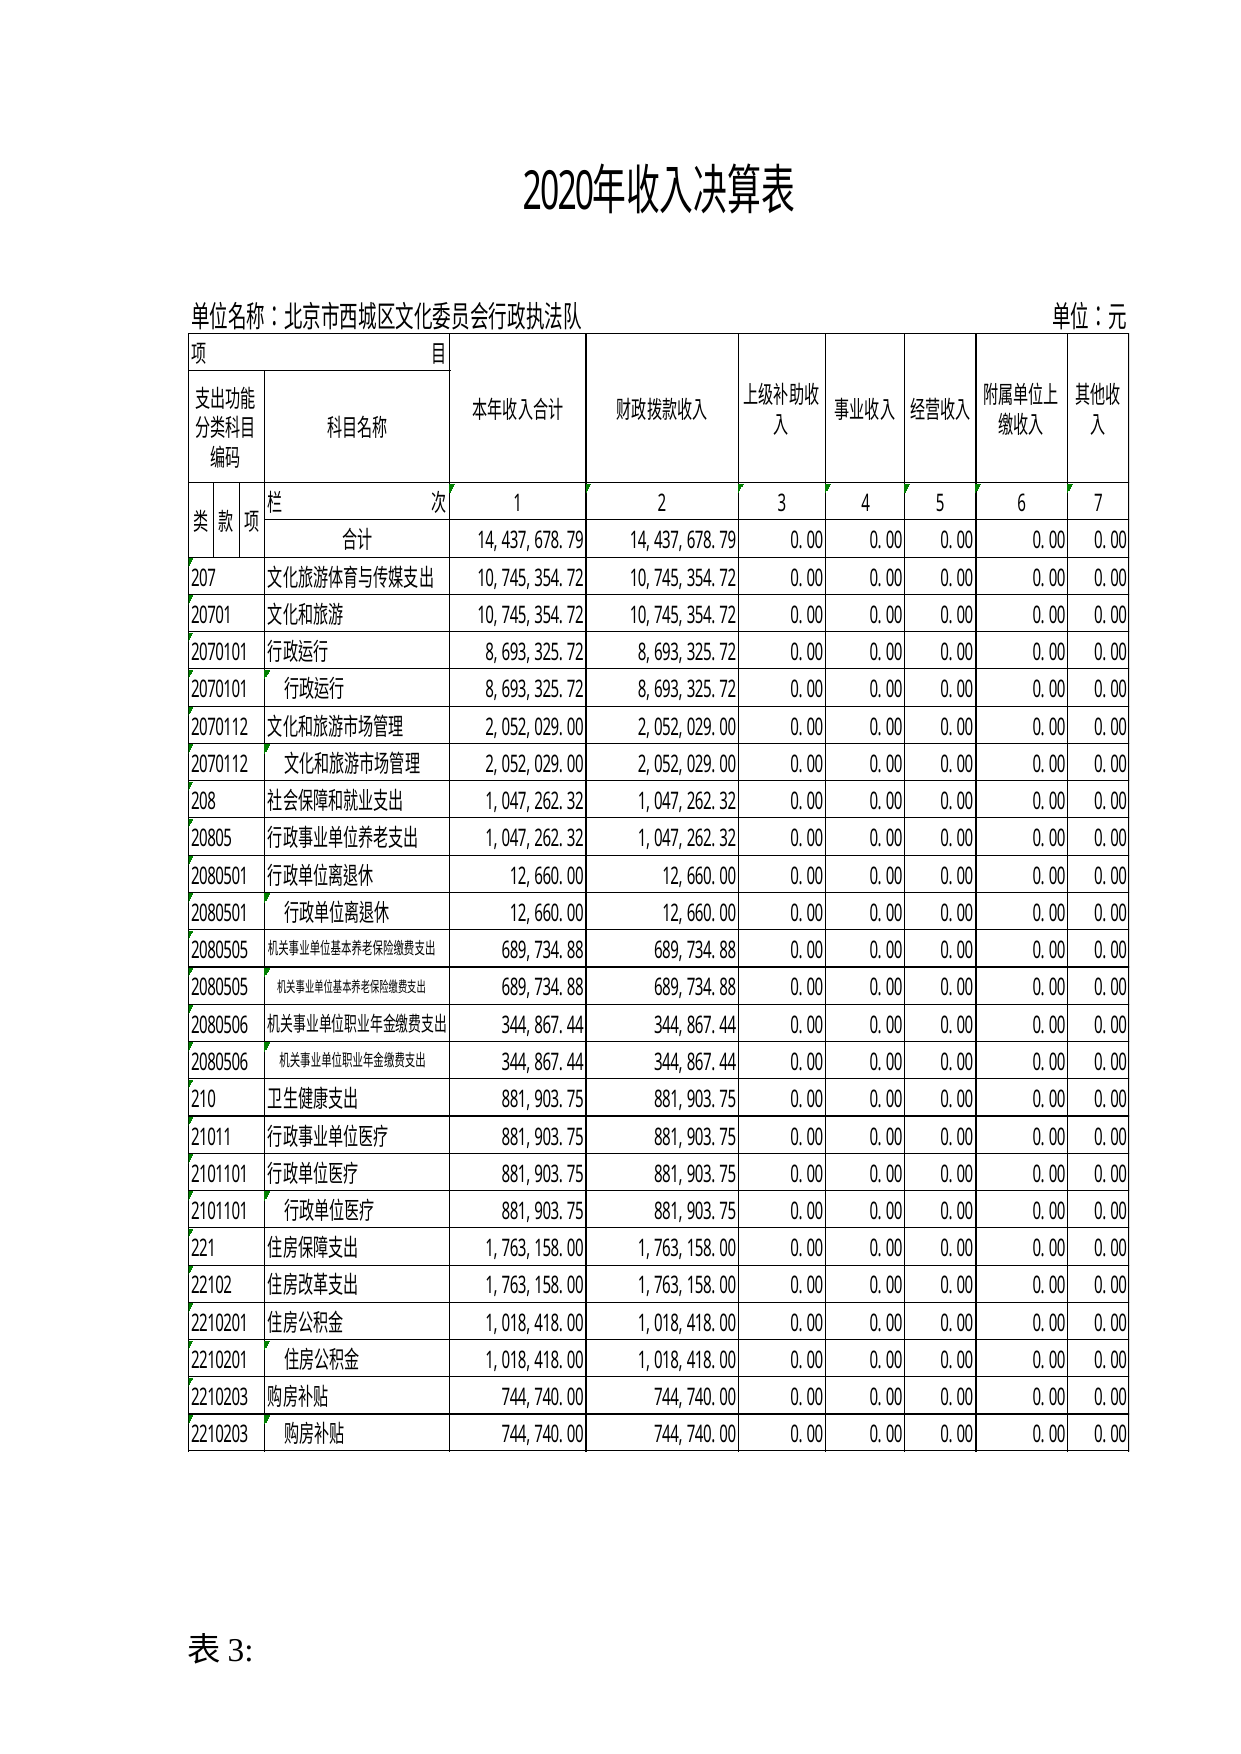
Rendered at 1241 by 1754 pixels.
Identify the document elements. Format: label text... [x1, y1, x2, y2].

text 表3: [187, 1614, 1129, 1679]
